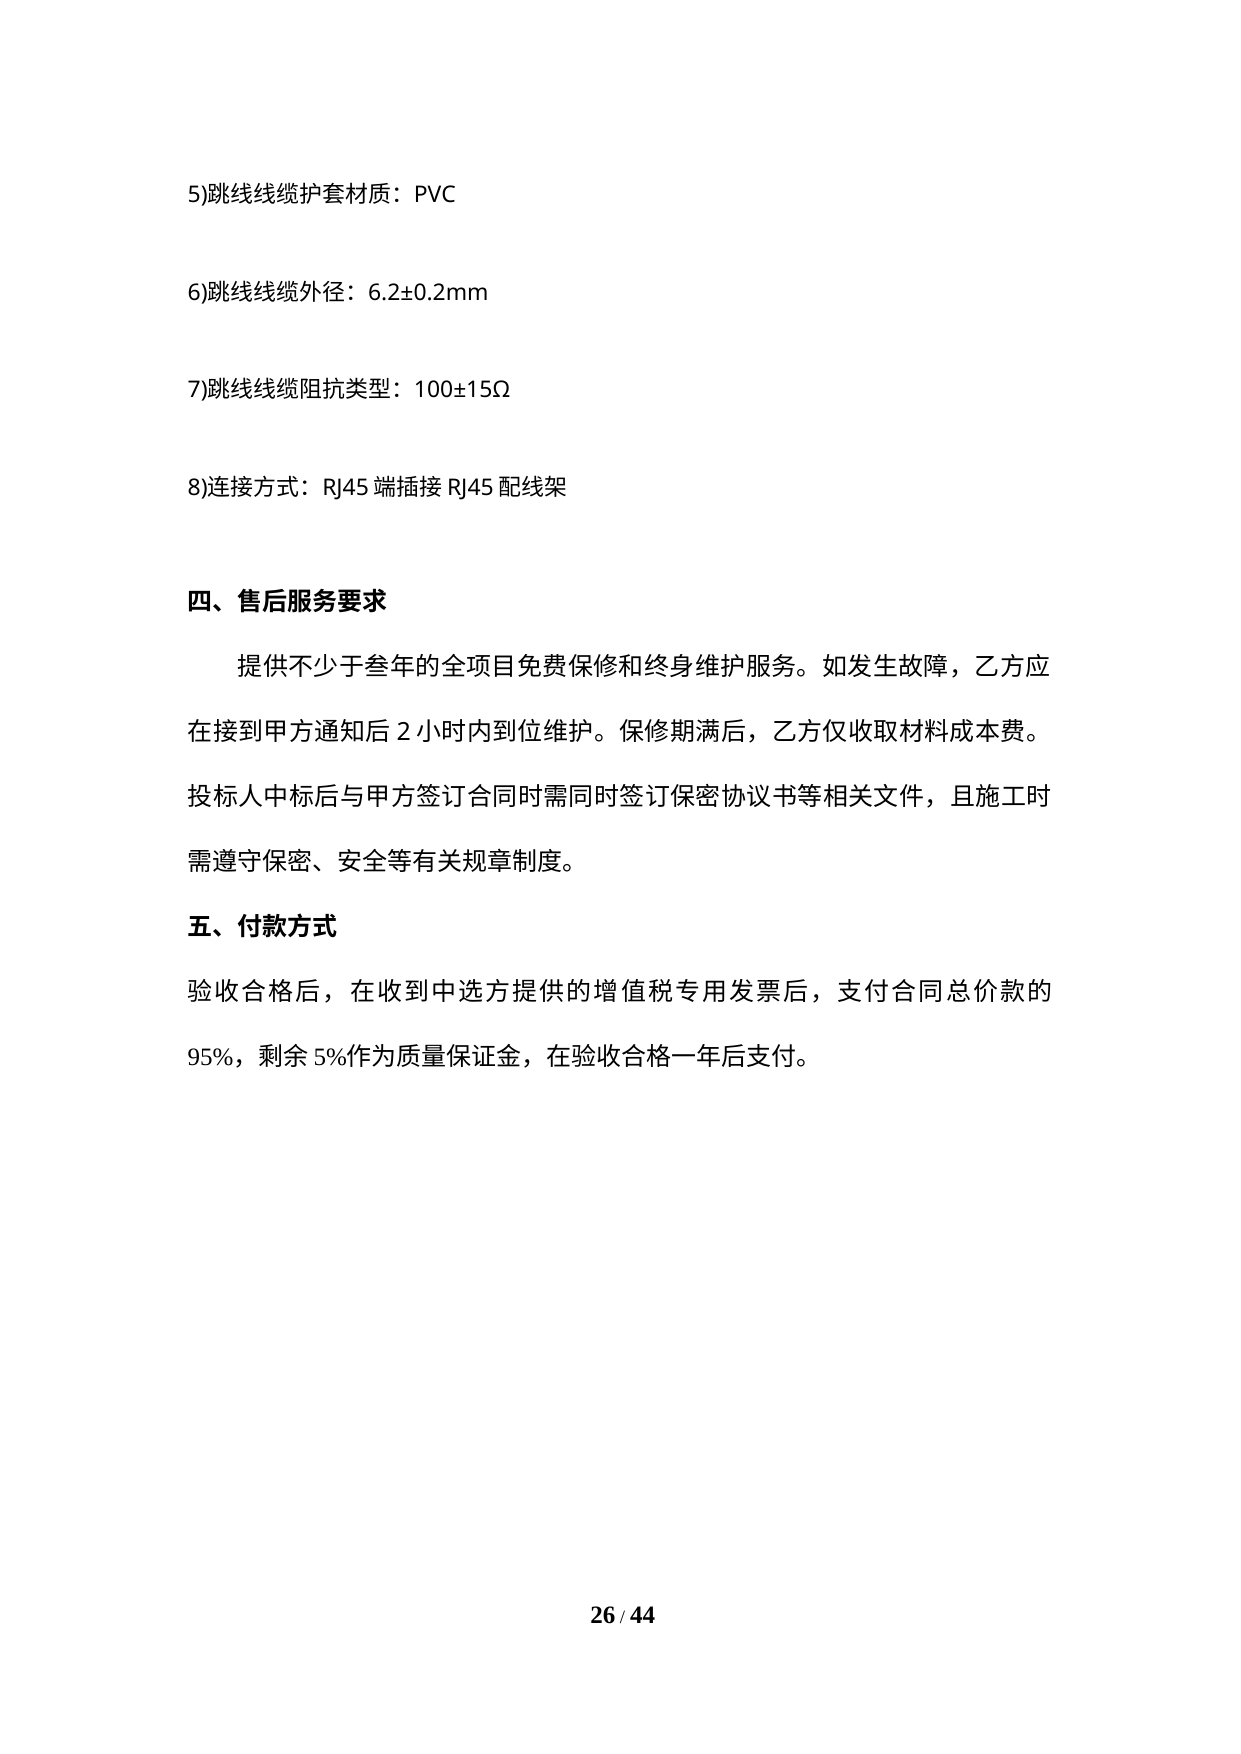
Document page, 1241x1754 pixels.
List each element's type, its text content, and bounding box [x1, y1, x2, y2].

text 五、付款方式 [187, 892, 1053, 957]
text 验收合格后，在收到中选方提供的增值税专用发票后，支付合同总价款的95%，剩余5%作为质量保证金，在验收合格一年后支付。 [187, 957, 1053, 1087]
text 四、售后服务要求 [187, 567, 1053, 632]
text 提供不少于叁年的全项目免费保修和终身维护服务。如发生故障，乙方应在接到甲方通知后2小时内到位维护。保修期满后，乙方仅收取材料成本费。投标人中标后与甲方签订合同时需同时签订保密协议书等相关文件，且施工时需遵守保密、安全等有关规章制度。 [187, 632, 1053, 892]
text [187, 160, 1053, 518]
